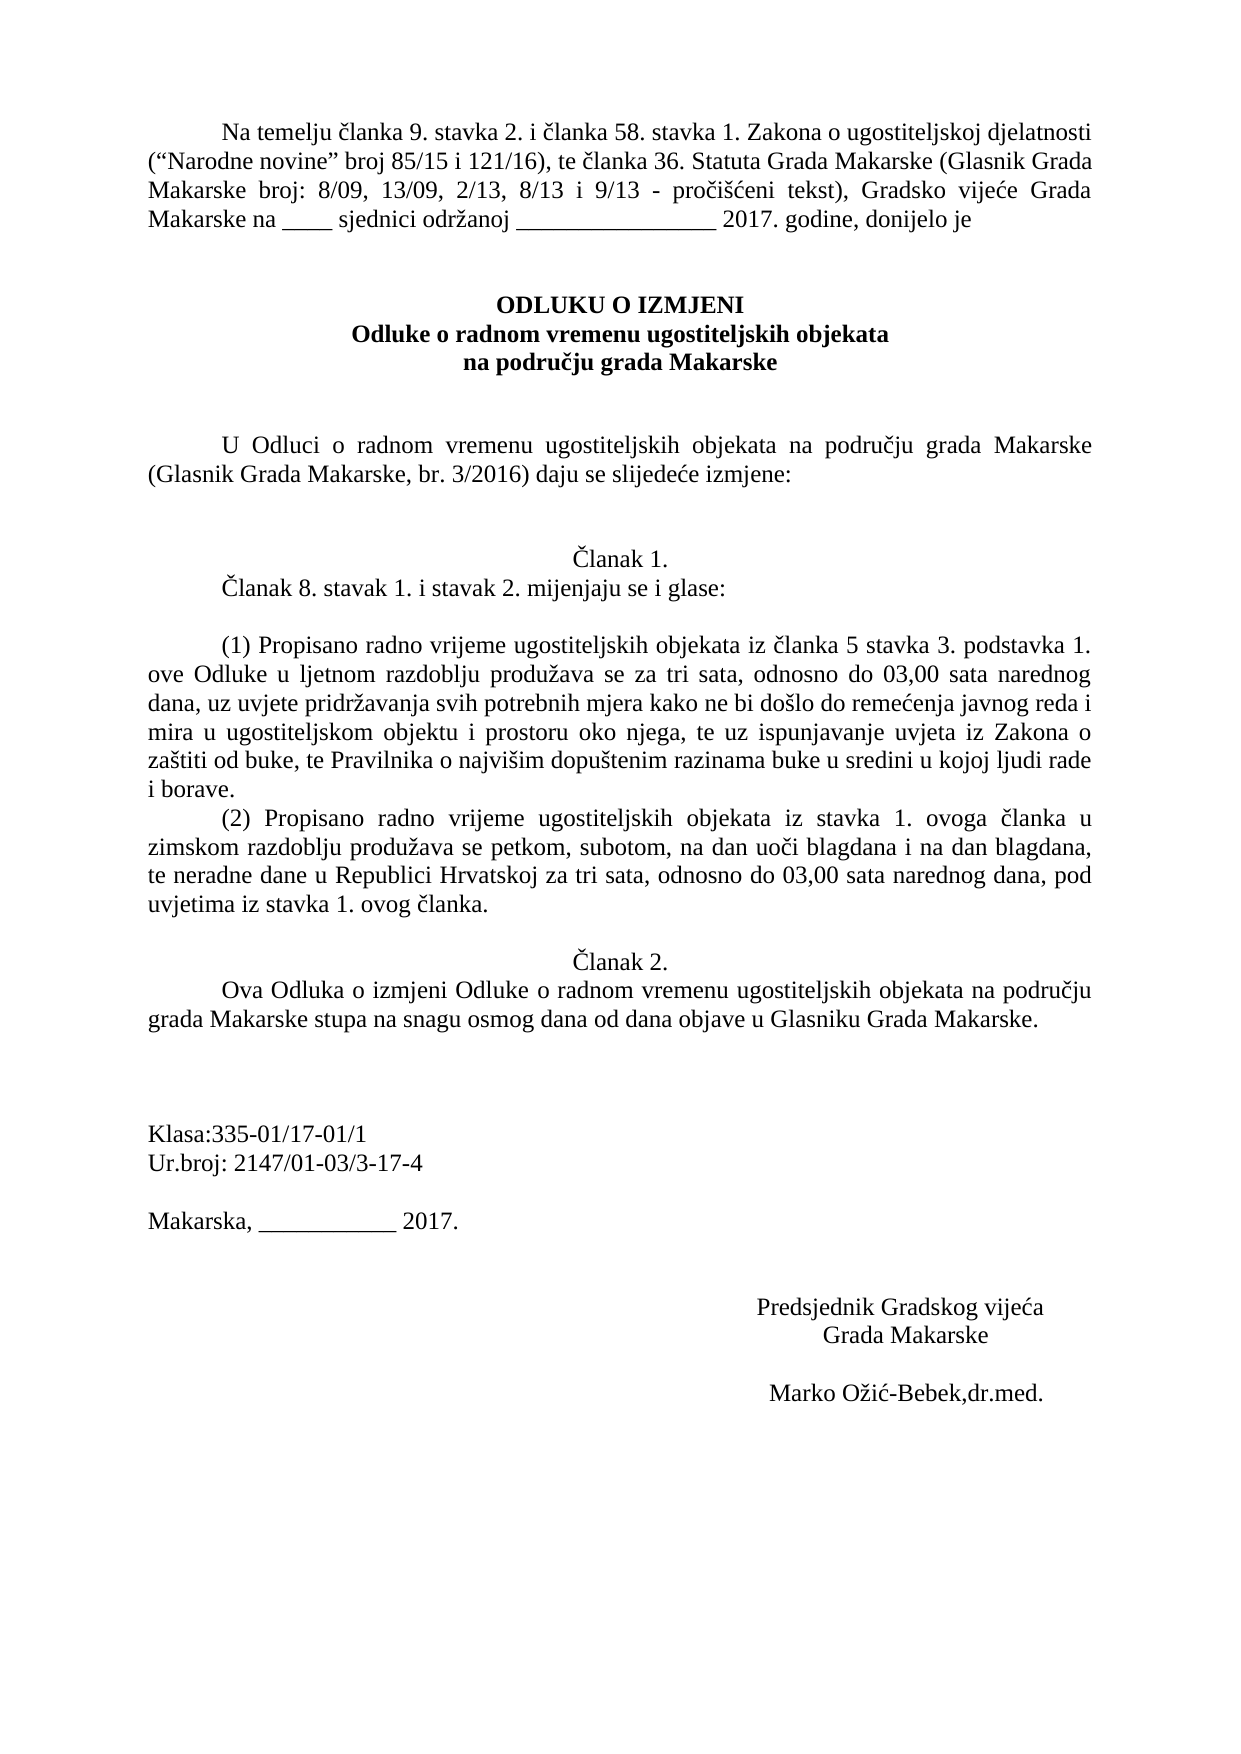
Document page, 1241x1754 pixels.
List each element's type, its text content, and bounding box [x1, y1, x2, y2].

text Ur.broj: 2147/01-03/3-17-4 [148, 1148, 1093, 1177]
text U Odluci o radnom vremenu ugostiteljskih objekata na području grada Makarske (Glasnik Grada Makarske, br. 3/2016) daju se slijedeće izmjene: [148, 430, 1093, 487]
text Grada Makarske [148, 1321, 1093, 1349]
text (2) Propisano radno vrijeme ugostiteljskih objekata iz stavka 1. ovoga članka u zimskom razdoblju produžava se petkom, subotom, na dan uoči blagdana i na dan blagdana, te neradne dane u Republici Hrvatskoj za tri sata, odnosno do 03,00 sata narednog dana, pod uvjetima iz stavka 1. ovog članka. [148, 803, 1093, 918]
text Odluke o radnom vremenu ugostiteljskih objekata [148, 319, 1093, 347]
text (1) Propisano radno vrijeme ugostiteljskih objekata iz članka 5 stavka 3. podstavka 1. ove Odluke u ljetnom razdoblju produžava se za tri sata, odnosno do 03,00 sata narednog dana, uz uvjete pridržavanja svih potrebnih mjera kako ne bi došlo do remećenja javnog reda i mira u ugostiteljskom objektu i prostoru oko njega, te uz ispunjavanje uvjeta iz Zakona o zaštiti od buke, te Pravilnika o najvišim dopuštenim razinama buke u sredini u kojoj ljudi rade i borave. [148, 631, 1093, 803]
text Ova Odluka o izmjeni Odluke o radnom vremenu ugostiteljskih objekata na području grada Makarske stupa na snagu osmog dana od dana objave u Glasniku Grada Makarske. [148, 976, 1093, 1033]
text Predsjednik Gradskog vijeća [148, 1292, 1093, 1321]
text Makarska, ___________ 2017. [148, 1206, 1093, 1235]
text Na temelju članka 9. stavka 2. i članka 58. stavka 1. Zakona o ugostiteljskoj djelatnosti (“Narodne novine” broj 85/15 i 121/16), te članka 36. Statuta Grada Makarske (Glasnik Grada Makarske broj: 8/09, 13/09, 2/13, 8/13 i 9/13 - pročišćeni tekst), Gradsko vijeće Grada Makarske na ____ sjednici održanoj ________________ 2017. godine, donijelo je [148, 117, 1093, 232]
text Marko Ožić-Bebek,dr.med. [148, 1378, 1093, 1407]
text Članak 2. [148, 947, 1093, 976]
text na području grada Makarske [148, 347, 1093, 376]
text Članak 8. stavak 1. i stavak 2. mijenjaju se i glase: [148, 573, 1093, 602]
text Članak 1. [148, 544, 1093, 573]
text ODLUKU O IZMJENI [148, 290, 1093, 319]
text Klasa:335-01/17-01/1 [148, 1119, 1093, 1148]
